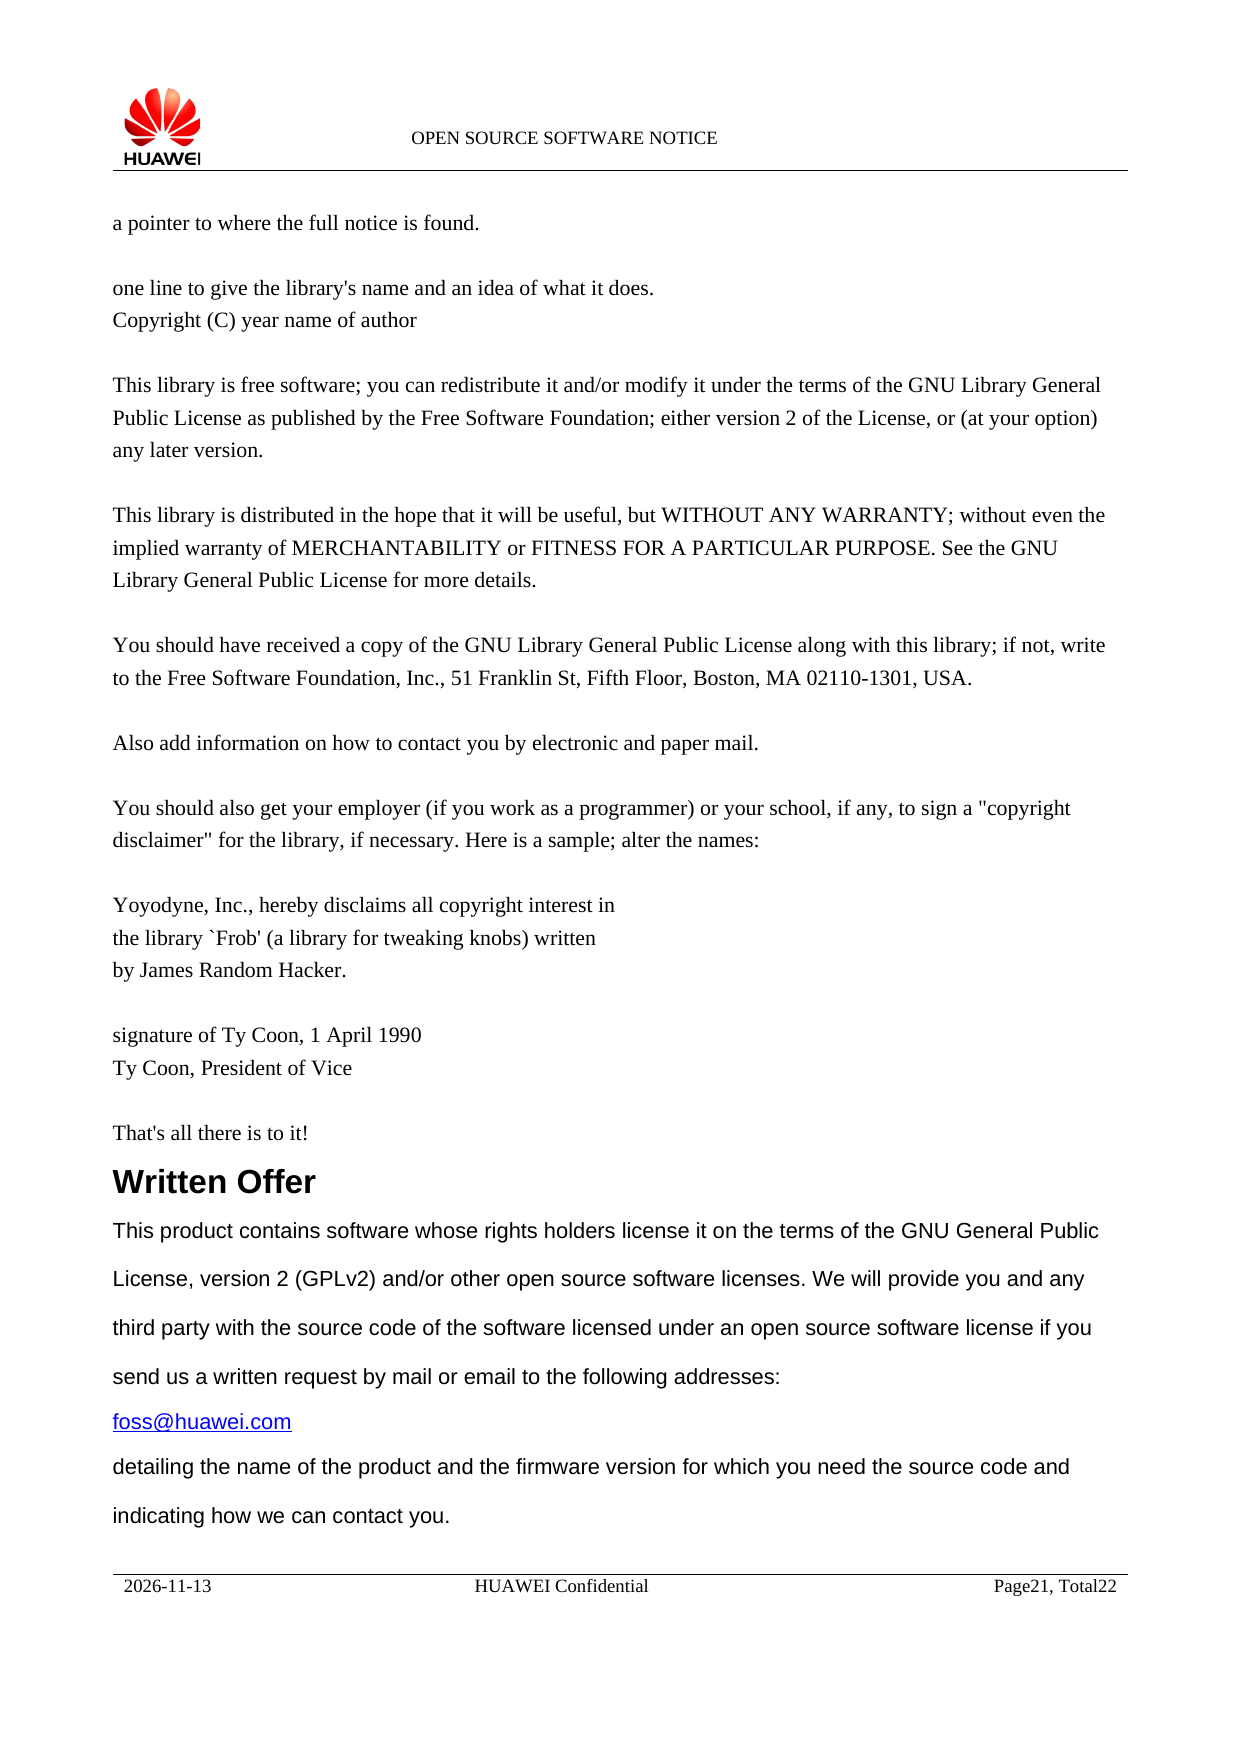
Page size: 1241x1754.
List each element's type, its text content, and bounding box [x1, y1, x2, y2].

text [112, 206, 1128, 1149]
text Written Offer [112, 1149, 1128, 1214]
text This product contains software whose rights holders license it on the terms of the GNU General Public License, version 2 (GPLv2) and/or other open source software licenses. We will provide you and any third party with the source code of the software licensed under an open source software license if you send us a written request by mail or email to the following addresses: [112, 1214, 1128, 1393]
text detailing the name of the product and the firmware version for which you need the source code and indicating how we can contact you. [112, 1450, 1128, 1532]
text foss@huawei.com [112, 1405, 1128, 1438]
picture [124, 88, 201, 165]
